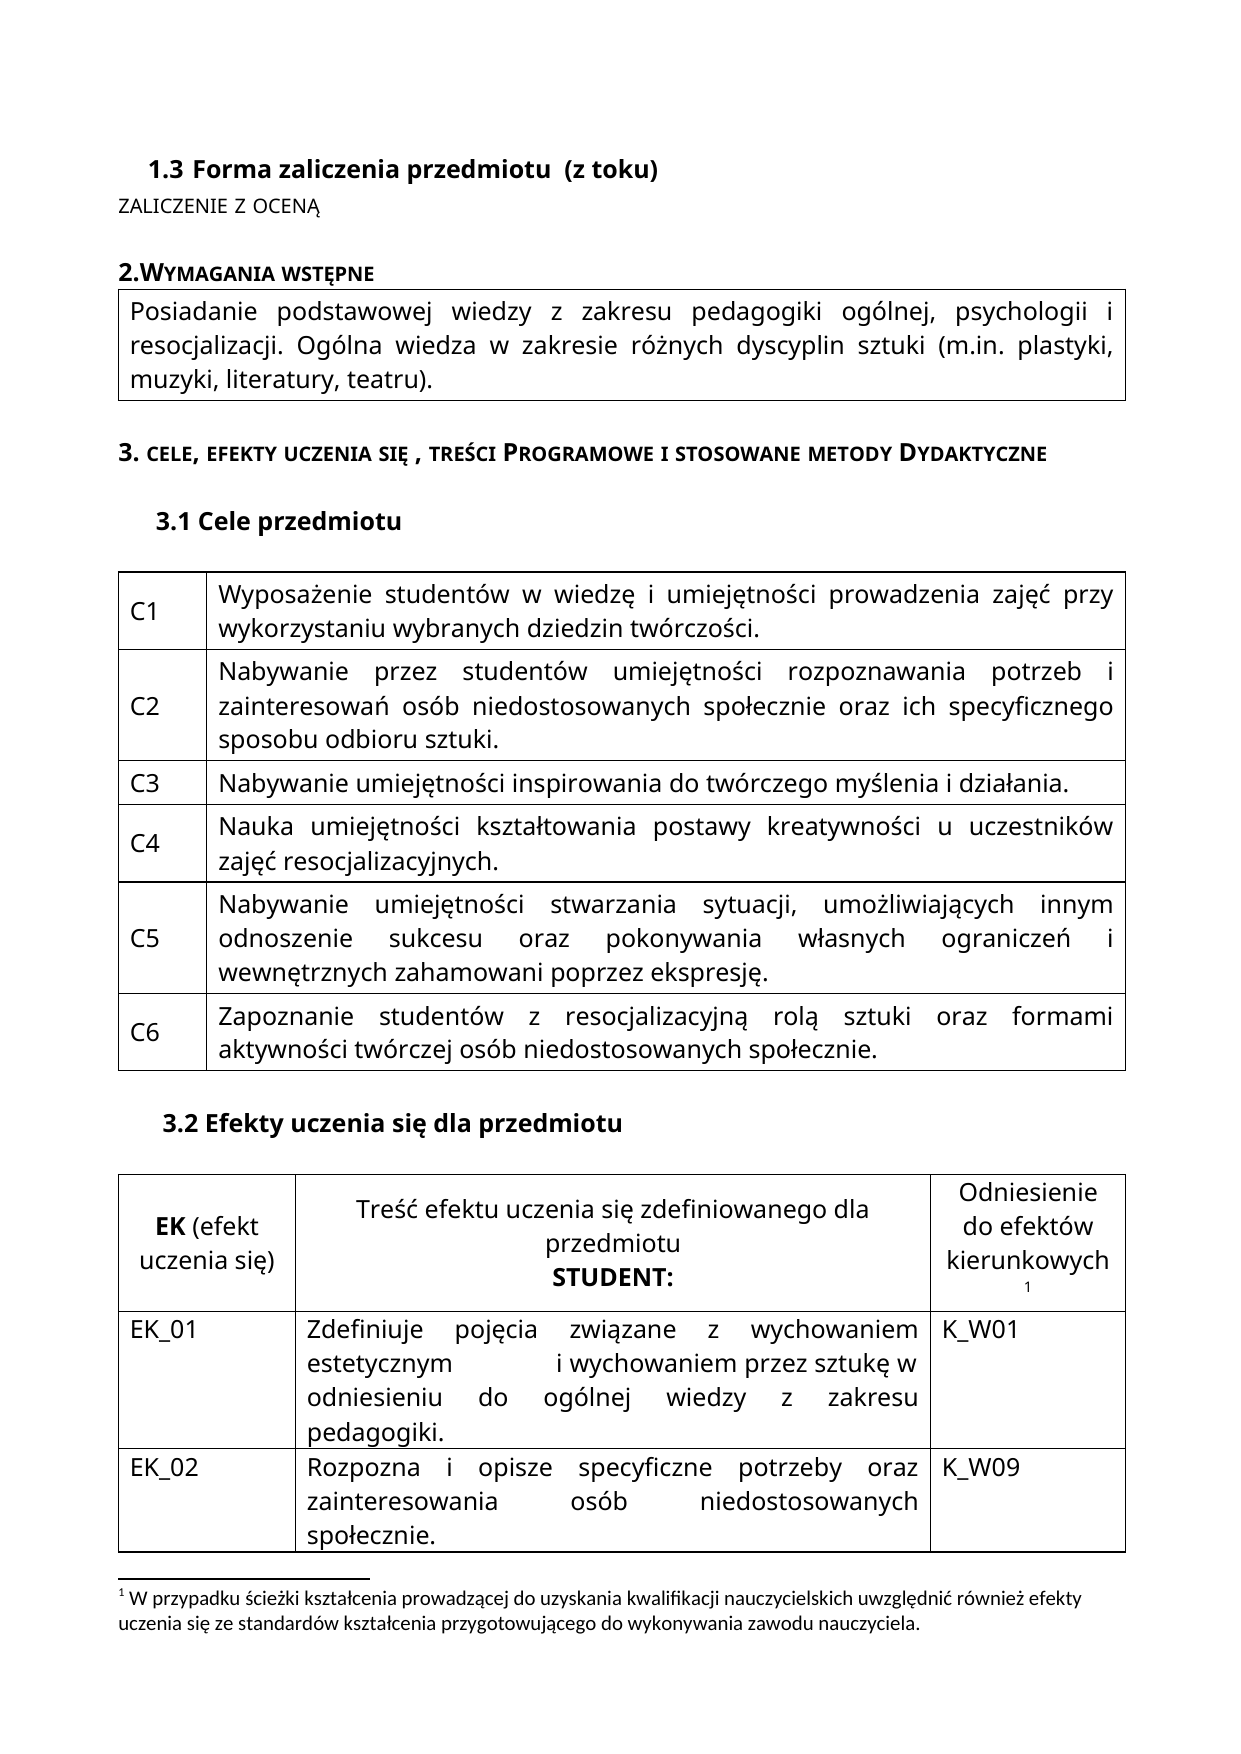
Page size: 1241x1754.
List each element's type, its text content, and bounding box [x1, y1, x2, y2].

table_cell Nabywanie przez studentów umiejętności rozpoznawania potrzeb i zainteresowań osób niedostosowanych społecznie oraz ich specyficznego sposobu odbioru sztuki. [207, 650, 1125, 760]
table_cell Nauka umiejętności kształtowania postawy kreatywności u uczestników zajęć resocjalizacyjnych. [207, 805, 1125, 881]
table_header Posiadanie podstawowej wiedzy z zakresu pedagogiki ogólnej, psychologii i resocjalizacji. Ogólna wiedza w zakresie różnych dyscyplin sztuki (m.in. plastyki, muzyki, literatury, teatru). [119, 290, 1125, 400]
text 3.2 Efekty uczenia się dla przedmiotu [162, 1106, 1122, 1139]
table_cell C2 [119, 650, 206, 760]
text 3. cele, efekty uczenia się , treści Programowe i stosowane metody Dydaktyczne [118, 435, 1122, 469]
table_cell C4 [119, 805, 206, 881]
text zaliczenie z oceną [118, 186, 1122, 220]
table_header Treść efektu uczenia się zdefiniowanego dla przedmiotu STUDENT: [296, 1175, 930, 1311]
text 1.3 Forma zaliczenia przedmiotu (z toku) [148, 152, 1122, 186]
table_cell Zdefiniuje pojęcia związane z wychowaniem estetycznym i wychowaniem przez sztukę w odniesieniu do ogólnej wiedzy z zakresu pedagogiki. [296, 1312, 930, 1448]
table_cell K_W01 [931, 1312, 1125, 1448]
text 3.1 Cele przedmiotu [156, 503, 1122, 537]
table_cell Nabywanie umiejętności stwarzania sytuacji, umożliwiających innym odnoszenie sukcesu oraz pokonywania własnych ograniczeń i wewnętrznych zahamowani poprzez ekspresję. [207, 883, 1125, 993]
table_header C1 [119, 573, 206, 649]
table_cell EK_02 [119, 1449, 295, 1551]
table_cell C5 [119, 883, 206, 993]
table_cell Rozpozna i opisze specyficzne potrzeby oraz zainteresowania osób niedostosowanych społecznie. [296, 1449, 930, 1551]
table_header EK (efekt uczenia się) [119, 1175, 295, 1311]
table_header Wyposażenie studentów w wiedzę i umiejętności prowadzenia zajęć przy wykorzystaniu wybranych dziedzin twórczości. [207, 573, 1125, 649]
table_cell C3 [119, 761, 206, 804]
table_cell Zapoznanie studentów z resocjalizacyjną rolą sztuki oraz formami aktywności twórczej osób niedostosowanych społecznie. [207, 994, 1125, 1070]
table_cell Nabywanie umiejętności inspirowania do twórczego myślenia i działania. [207, 761, 1125, 804]
text 2.Wymagania wstępne [118, 254, 1122, 288]
table_cell K_W09 [931, 1449, 1125, 1551]
table_header Odniesienie do efektów kierunkowych [931, 1175, 1125, 1311]
table_cell EK_01 [119, 1312, 295, 1448]
table_cell C6 [119, 994, 206, 1070]
